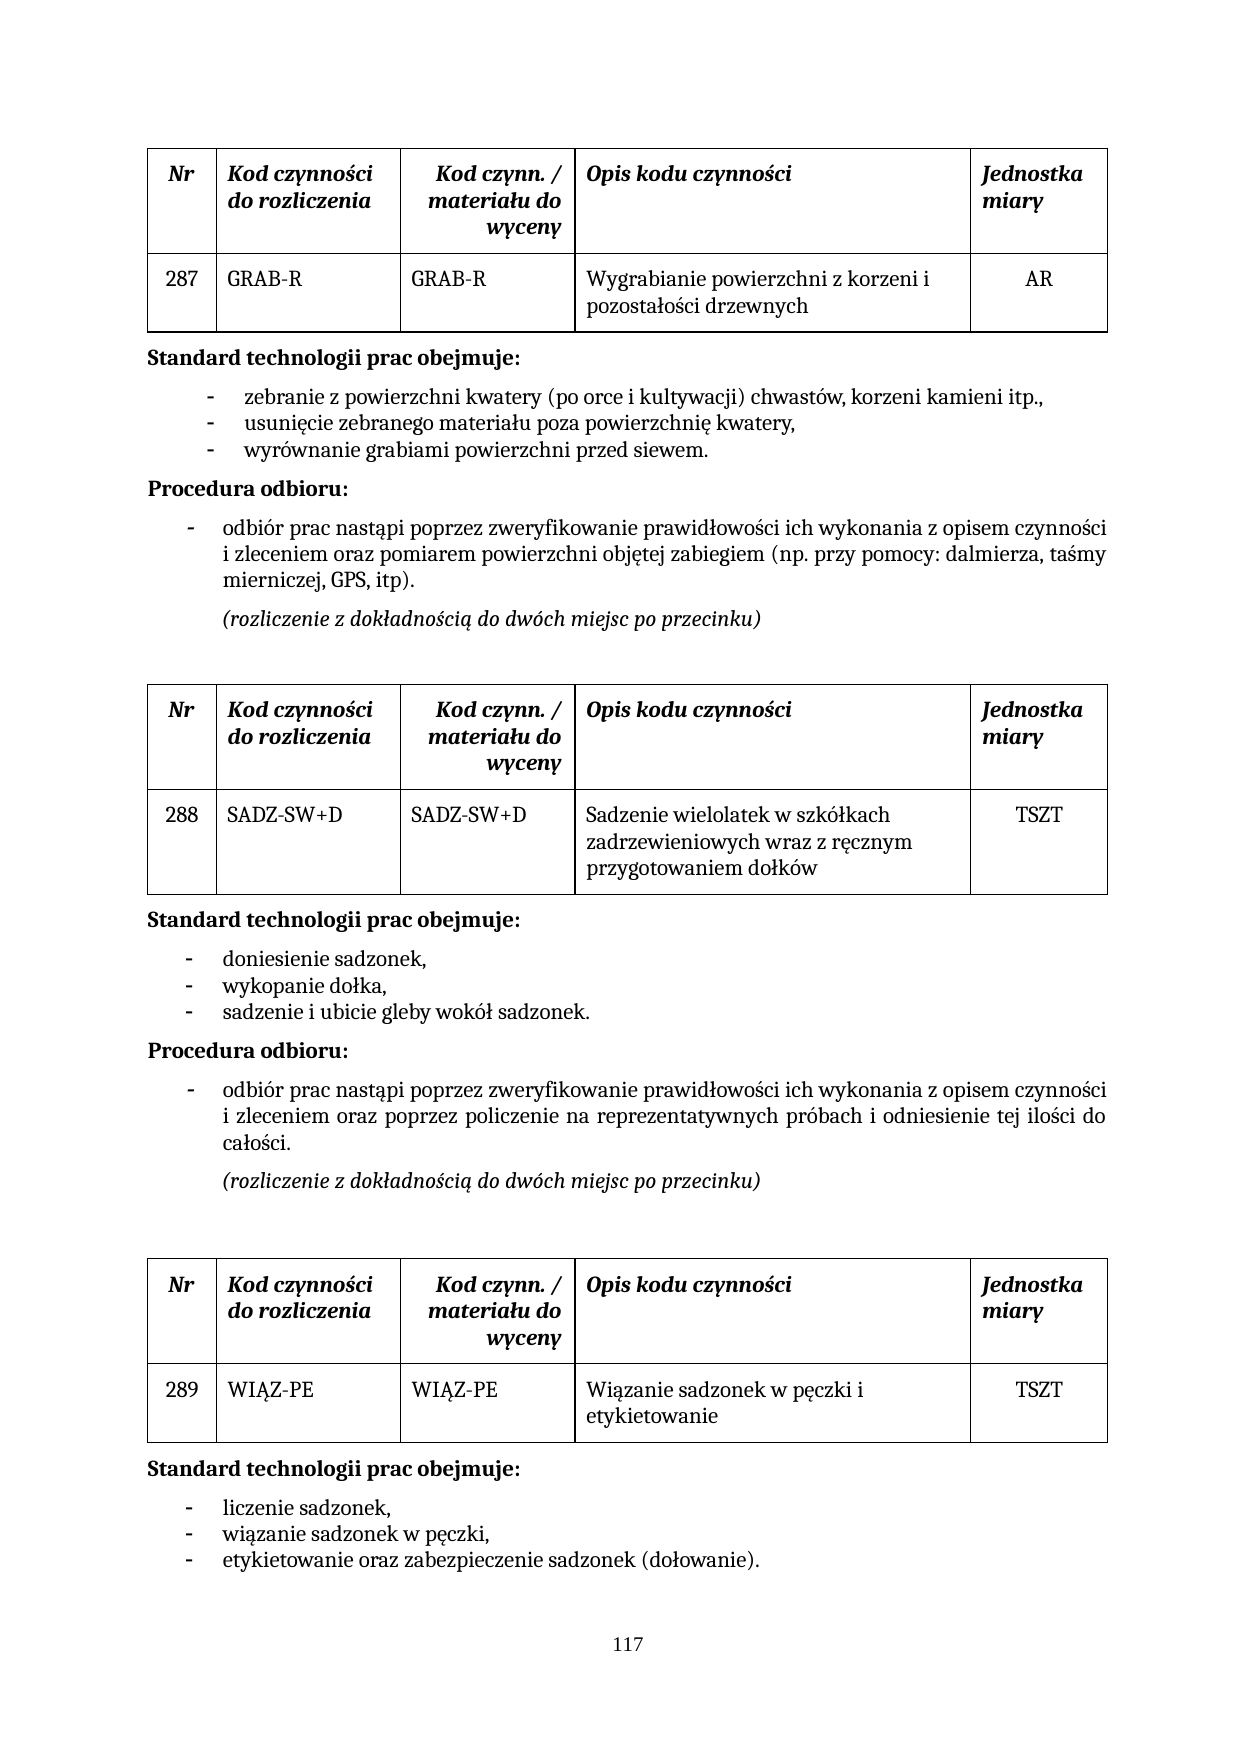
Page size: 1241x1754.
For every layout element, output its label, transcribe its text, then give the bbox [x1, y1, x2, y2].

list sadzenie i ubicie gleby wokół sadzonek. [185, 999, 1107, 1025]
list wiązanie sadzonek w pęczki, [185, 1521, 1107, 1547]
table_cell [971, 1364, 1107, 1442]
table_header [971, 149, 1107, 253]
text Standard technologii prac obejmuje: [148, 907, 1107, 934]
text Standard technologii prac obejmuje: [148, 345, 1107, 371]
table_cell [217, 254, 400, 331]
list usunięcie zebranego materiału poza powierzchnię kwatery, [207, 410, 1107, 437]
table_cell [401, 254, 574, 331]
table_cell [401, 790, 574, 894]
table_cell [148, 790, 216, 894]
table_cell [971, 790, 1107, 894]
list liczenie sadzonek, [185, 1494, 1107, 1521]
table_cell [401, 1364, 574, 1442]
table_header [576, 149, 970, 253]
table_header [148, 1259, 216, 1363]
list etykietowanie oraz zabezpieczenie sadzonek (dołowanie). [185, 1547, 1107, 1573]
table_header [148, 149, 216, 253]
list odbiór prac nastąpi poprzez zweryfikowanie prawidłowości ich wykonania z opisem czynności i zleceniem oraz pomiarem powierzchni objętej zabiegiem (np. przy pomocy: dalmierza, taśmy mierniczej, GPS, itp). [185, 514, 1107, 593]
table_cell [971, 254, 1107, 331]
text (rozliczenie z dokładnością do dwóch miejsc po przecinku) [148, 1168, 1107, 1194]
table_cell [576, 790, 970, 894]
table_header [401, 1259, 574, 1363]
text Procedura odbioru: [148, 1038, 1107, 1064]
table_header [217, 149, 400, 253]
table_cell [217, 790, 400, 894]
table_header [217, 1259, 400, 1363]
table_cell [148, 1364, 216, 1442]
list doniesienie sadzonek, [185, 946, 1107, 972]
text (rozliczenie z dokładnością do dwóch miejsc po przecinku) [148, 606, 1107, 632]
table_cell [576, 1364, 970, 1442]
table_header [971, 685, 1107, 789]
list odbiór prac nastąpi poprzez zweryfikowanie prawidłowości ich wykonania z opisem czynności i zleceniem oraz poprzez policzenie na reprezentatywnych próbach i odniesienie tej ilości do całości. [185, 1077, 1107, 1156]
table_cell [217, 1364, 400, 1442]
list wykopanie dołka, [185, 972, 1107, 999]
list wyrównanie grabiami powierzchni przed siewem. [207, 437, 1107, 463]
list zebranie z powierzchni kwatery (po orce i kultywacji) chwastów, korzeni kamieni itp., [207, 384, 1107, 410]
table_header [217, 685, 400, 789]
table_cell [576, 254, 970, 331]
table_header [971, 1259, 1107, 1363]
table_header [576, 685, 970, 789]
text Standard technologii prac obejmuje: [148, 1455, 1107, 1482]
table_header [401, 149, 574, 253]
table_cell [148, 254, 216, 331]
text Procedura odbioru: [148, 475, 1107, 502]
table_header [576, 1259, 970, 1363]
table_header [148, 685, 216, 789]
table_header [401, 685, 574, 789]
